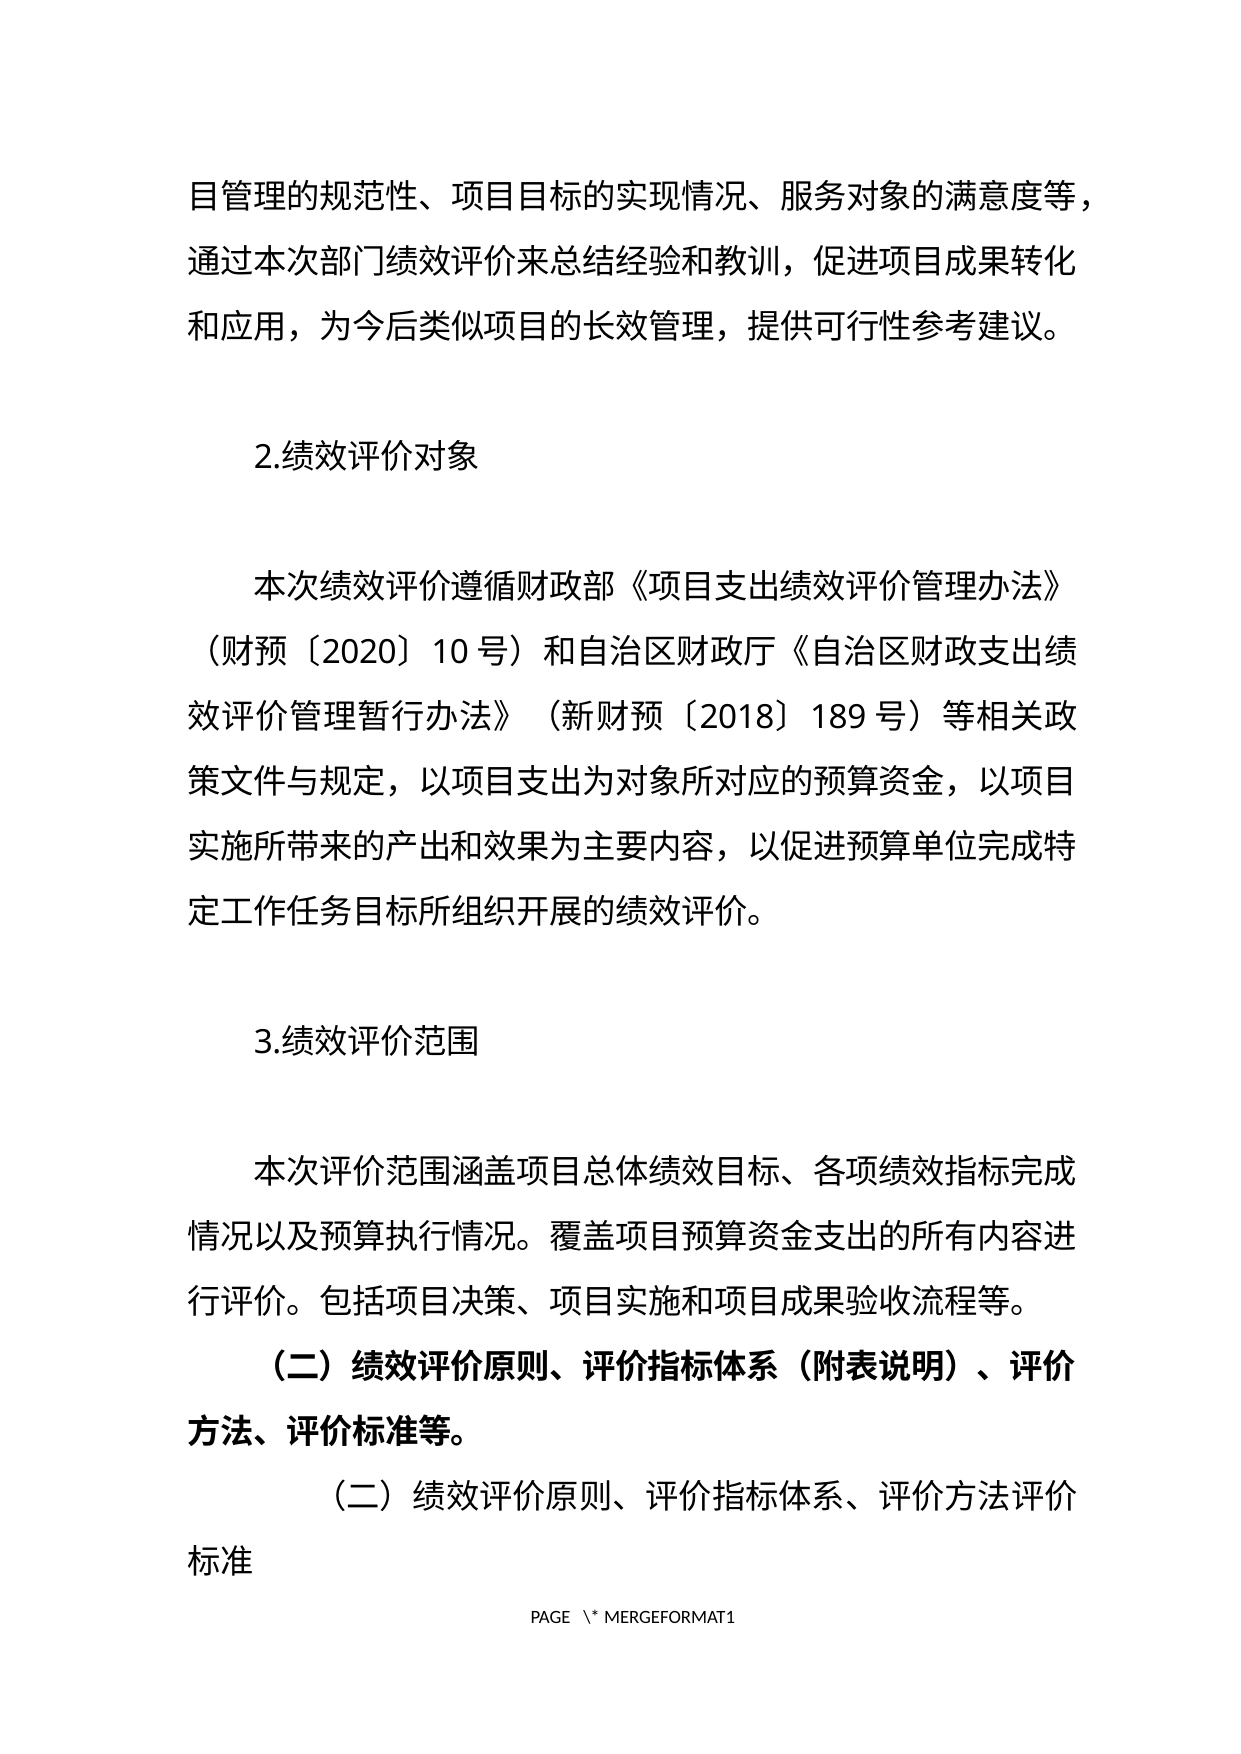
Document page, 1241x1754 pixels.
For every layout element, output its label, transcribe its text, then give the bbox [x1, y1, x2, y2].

text （二）绩效评价原则、评价指标体系（附表说明）、评价方法、评价标准等。 [187, 1332, 1078, 1462]
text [187, 162, 1078, 1332]
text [187, 1462, 1078, 1592]
